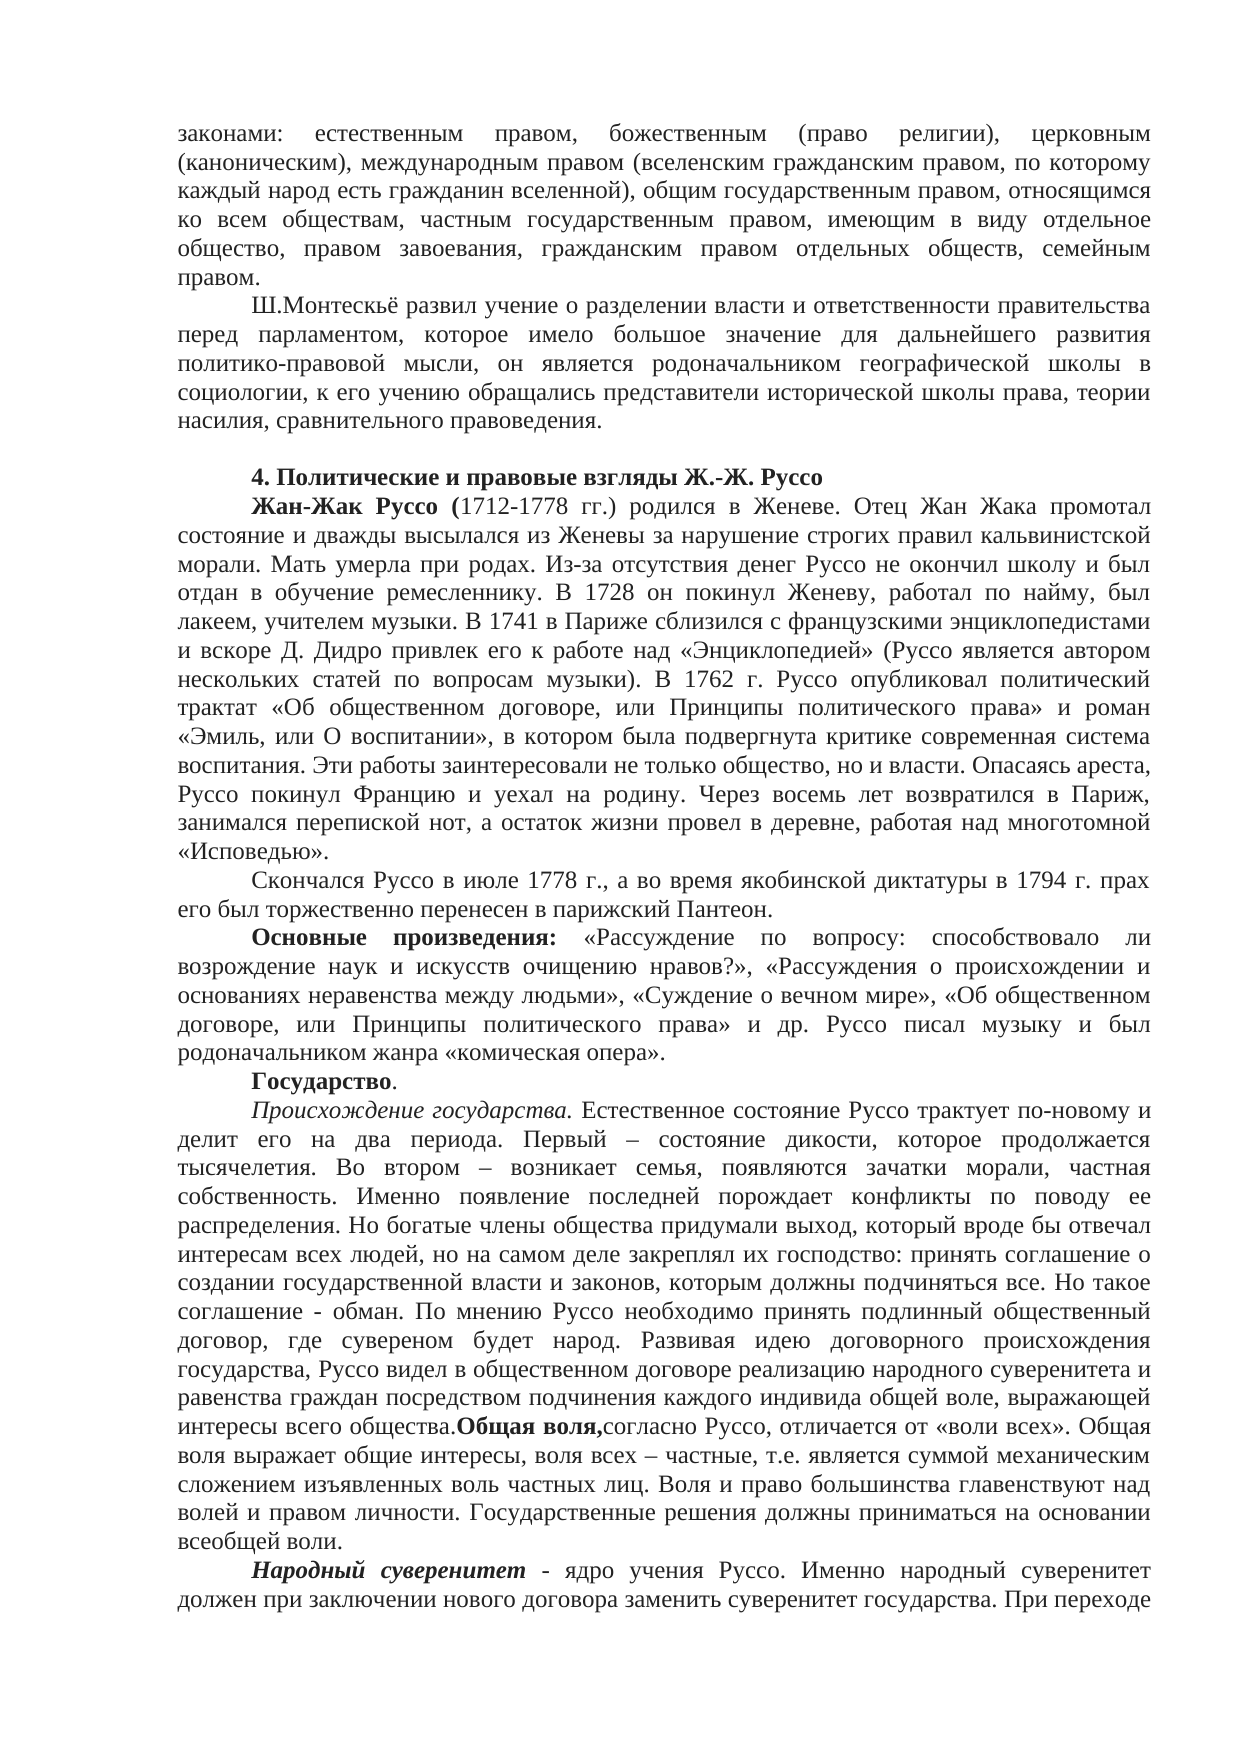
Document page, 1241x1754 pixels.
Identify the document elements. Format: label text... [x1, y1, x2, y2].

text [177, 1555, 1152, 1612]
text Ш.Монтескьё развил учение о разделении власти и ответственности правительства перед парламентом, которое имело большое значение для дальнейшего развития политико-правовой мысли, он является родоначальником географической школы в социологии, к его учению обращались представители исторической школы права, теории насилия, сравнительного правоведения. [177, 291, 1152, 434]
text Государство. [177, 1066, 1152, 1095]
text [177, 118, 1152, 291]
text 4. Политические и правовые взгляды Ж.-Ж. Руссо [177, 462, 1152, 491]
text Скончался Руссо в июле 1778 г., а во время якобинской диктатуры в 1794 г. прах его был торжественно перенесен в парижский Пантеон. [177, 865, 1152, 922]
text Жан-Жак Руссо (1712-1778 гг.) родился в Женеве. Отец Жан Жака промотал состояние и дважды высылался из Женевы за нарушение строгих правил кальвинистской морали. Мать умерла при родах. Из-за отсутствия денег Руссо не окончил школу и был отдан в обучение ремесленнику. В 1728 он покинул Женеву, работал по найму, был лакеем, учителем музыки. В 1741 в Париже сблизился с французскими энциклопедистами и вскоре Д. Дидро привлек его к работе над «Энциклопедией» (Руссо является автором нескольких статей по вопросам музыки). В 1762 г. Руссо опубликовал политический трактат «Об общественном договоре, или Принципы политического права» и роман «Эмиль, или О воспитании», в котором была подвергнута критике современная система воспитания. Эти работы заинтересовали не только общество, но и власти. Опасаясь ареста, Руссо покинул Францию и уехал на родину. Через восемь лет возвратился в Париж, занимался перепиской нот, а остаток жизни провел в деревне, работая над многотомной «Исповедью». [177, 491, 1152, 865]
text Основные произведения: «Рассуждение по вопросу: способствовало ли возрождение наук и искусств очищению нравов?», «Рассуждения о происхождении и основаниях неравенства между людьми», «Суждение о вечном мире», «Об общественном договоре, или Принципы политического права» и др. Руссо писал музыку и был родоначальником жанра «комическая опера». [177, 922, 1152, 1066]
text Происхождение государства. Естественное состояние Руссо трактует по-новому и делит его на два периода. Первый – состояние дикости, которое продолжается тысячелетия. Во втором – возникает семья, появляются зачатки морали, частная собственность. Именно появление последней порождает конфликты по поводу ее распределения. Но богатые члены общества придумали выход, который вроде бы отвечал интересам всех людей, но на самом деле закреплял их господство: принять соглашение о создании государственной власти и законов, которым должны подчиняться все. Но такое соглашение - обман. По мнению Руссо необходимо принять подлинный общественный договор, где сувереном будет народ. Развивая идею договорного происхождения государства, Руссо видел в общественном договоре реализацию народного суверенитета и равенства граждан посредством подчинения каждого индивида общей воле, выражающей интересы всего общества.Общая воля,согласно Руссо, отличается от «воли всех». Общая воля выражает общие интересы, воля всех – частные, т.е. является суммой механическим сложением изъявленных воль частных лиц. Воля и право большинства главенствуют над волей и правом личности. Государственные решения должны приниматься на основании всеобщей воли. [177, 1095, 1152, 1555]
